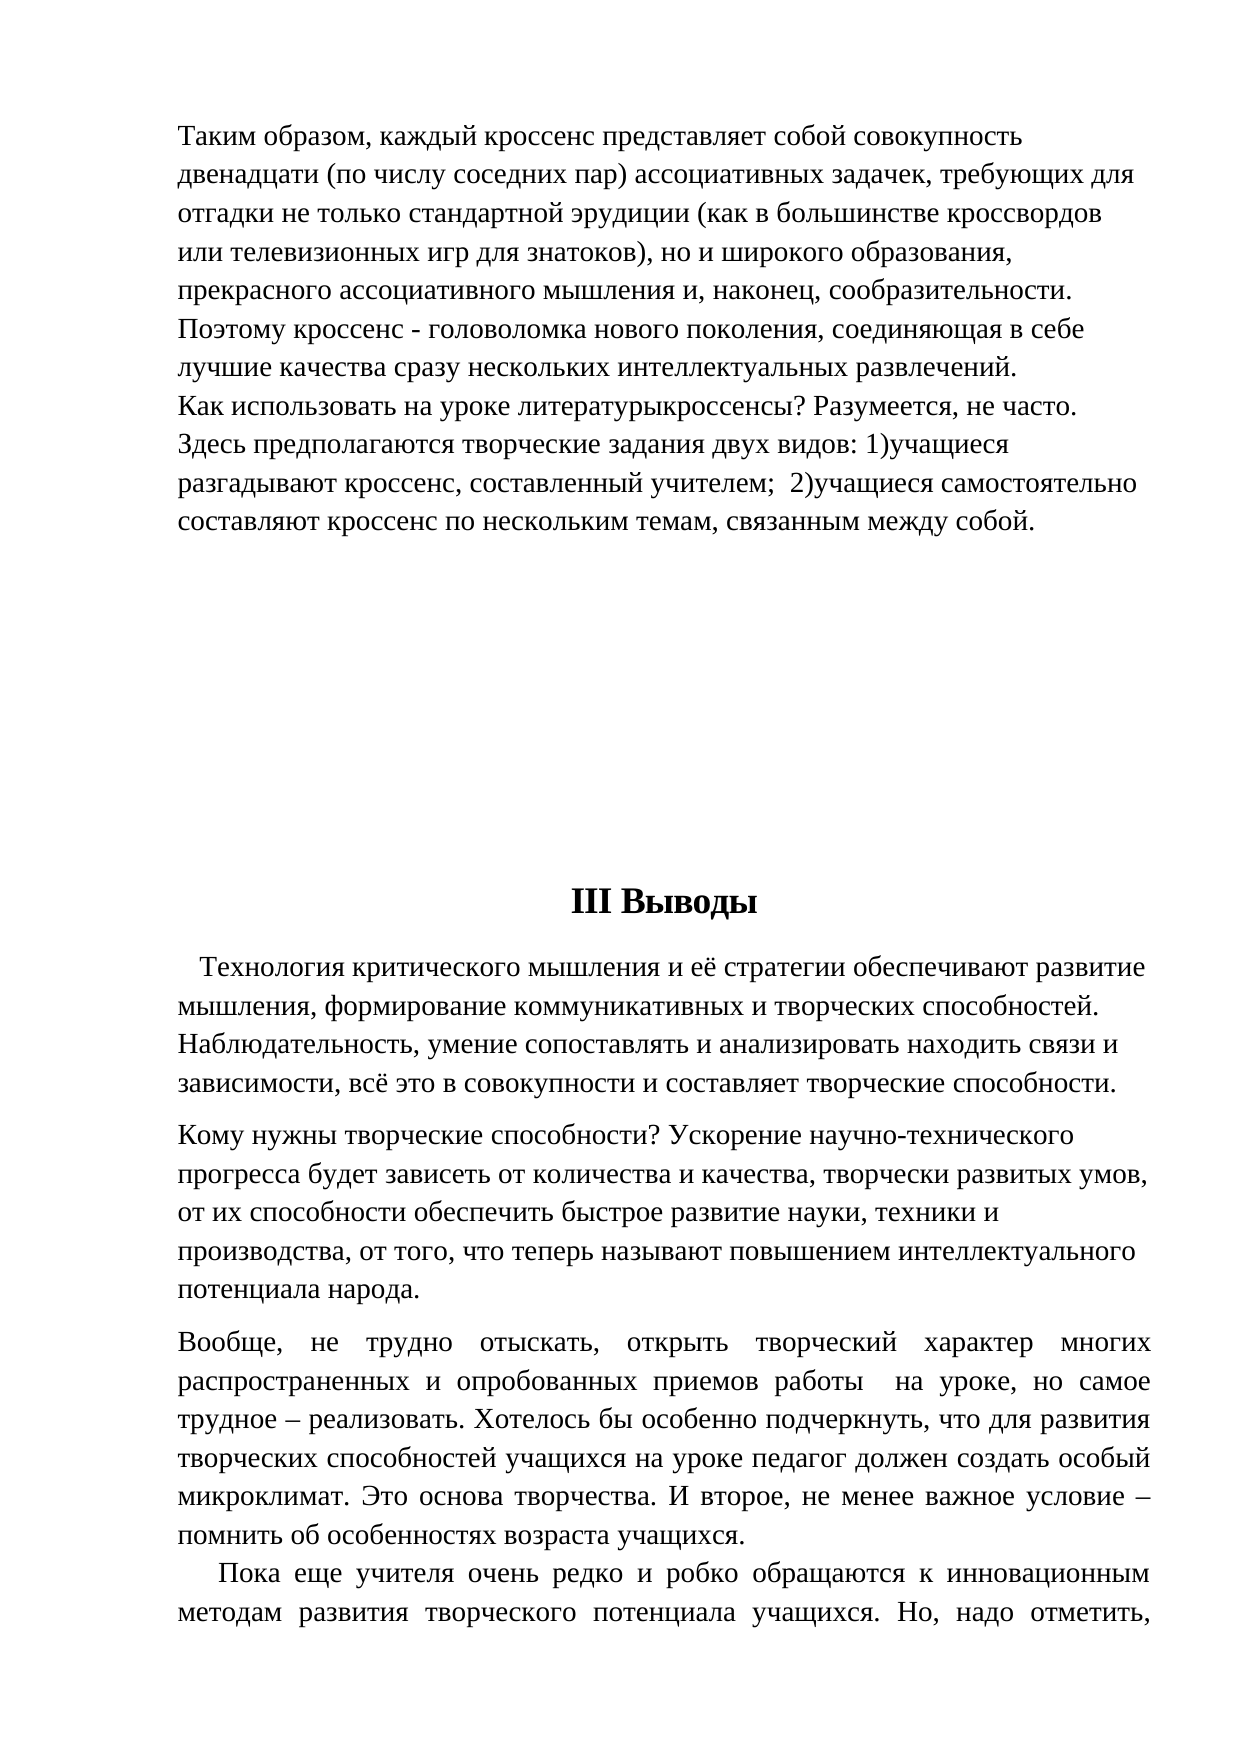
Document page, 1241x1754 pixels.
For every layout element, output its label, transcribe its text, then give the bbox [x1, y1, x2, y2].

text Вообще, не трудно отыскать, открыть творческий характер многих распространенных и опробованных приемов работы на уроке, но самое трудное – реализовать. Хотелось бы особенно подчеркнуть, что для развития творческих способностей учащихся на уроке педагог должен создать особый микроклимат. Это основа творчества. И второе, не менее важное условие – помнить об особенностях возраста учащихся. [177, 1324, 1152, 1550]
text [177, 1555, 1152, 1627]
text Таким образом, каждый кроссенс представляет собой совокупность двенадцати (по числу соседних пар) ассоциативных задачек, требующих для отгадки не только стандартной эрудиции (как в большинстве кроссвордов или телевизионных игр для знатоков), но и широкого образования, прекрасного ассоциативного мышления и, наконец, сообразительности. Поэтому кроссенс - головоломка нового поколения, соединяющая в себе лучшие качества сразу нескольких интеллектуальных развлечений. [177, 118, 1152, 383]
text Кому нужны творческие способности? Ускорение научно-технического прогресса будет зависеть от количества и качества, творчески развитых умов, от их способности обеспечить быстрое развитие науки, техники и производства, от того, что теперь называют повышением интеллектуального потенциала народа. [177, 1117, 1152, 1305]
text Как использовать на уроке литературыкроссенсы? Разумеется, не часто. Здесь предполагаются творческие задания двух видов: 1)учащиеся разгадывают кроссенс, составленный учителем; 2)учащиеся самостоятельно составляют кроссенс по нескольким темам, связанным между собой. [177, 388, 1152, 537]
text III Выводы [177, 879, 1152, 922]
text Технология критического мышления и её стратегии обеспечивают развитие мышления, формирование коммуникативных и творческих способностей. Наблюдательность, умение сопоставлять и анализировать находить связи и зависимости, всё это в совокупности и составляет творческие способности. [177, 949, 1152, 1098]
